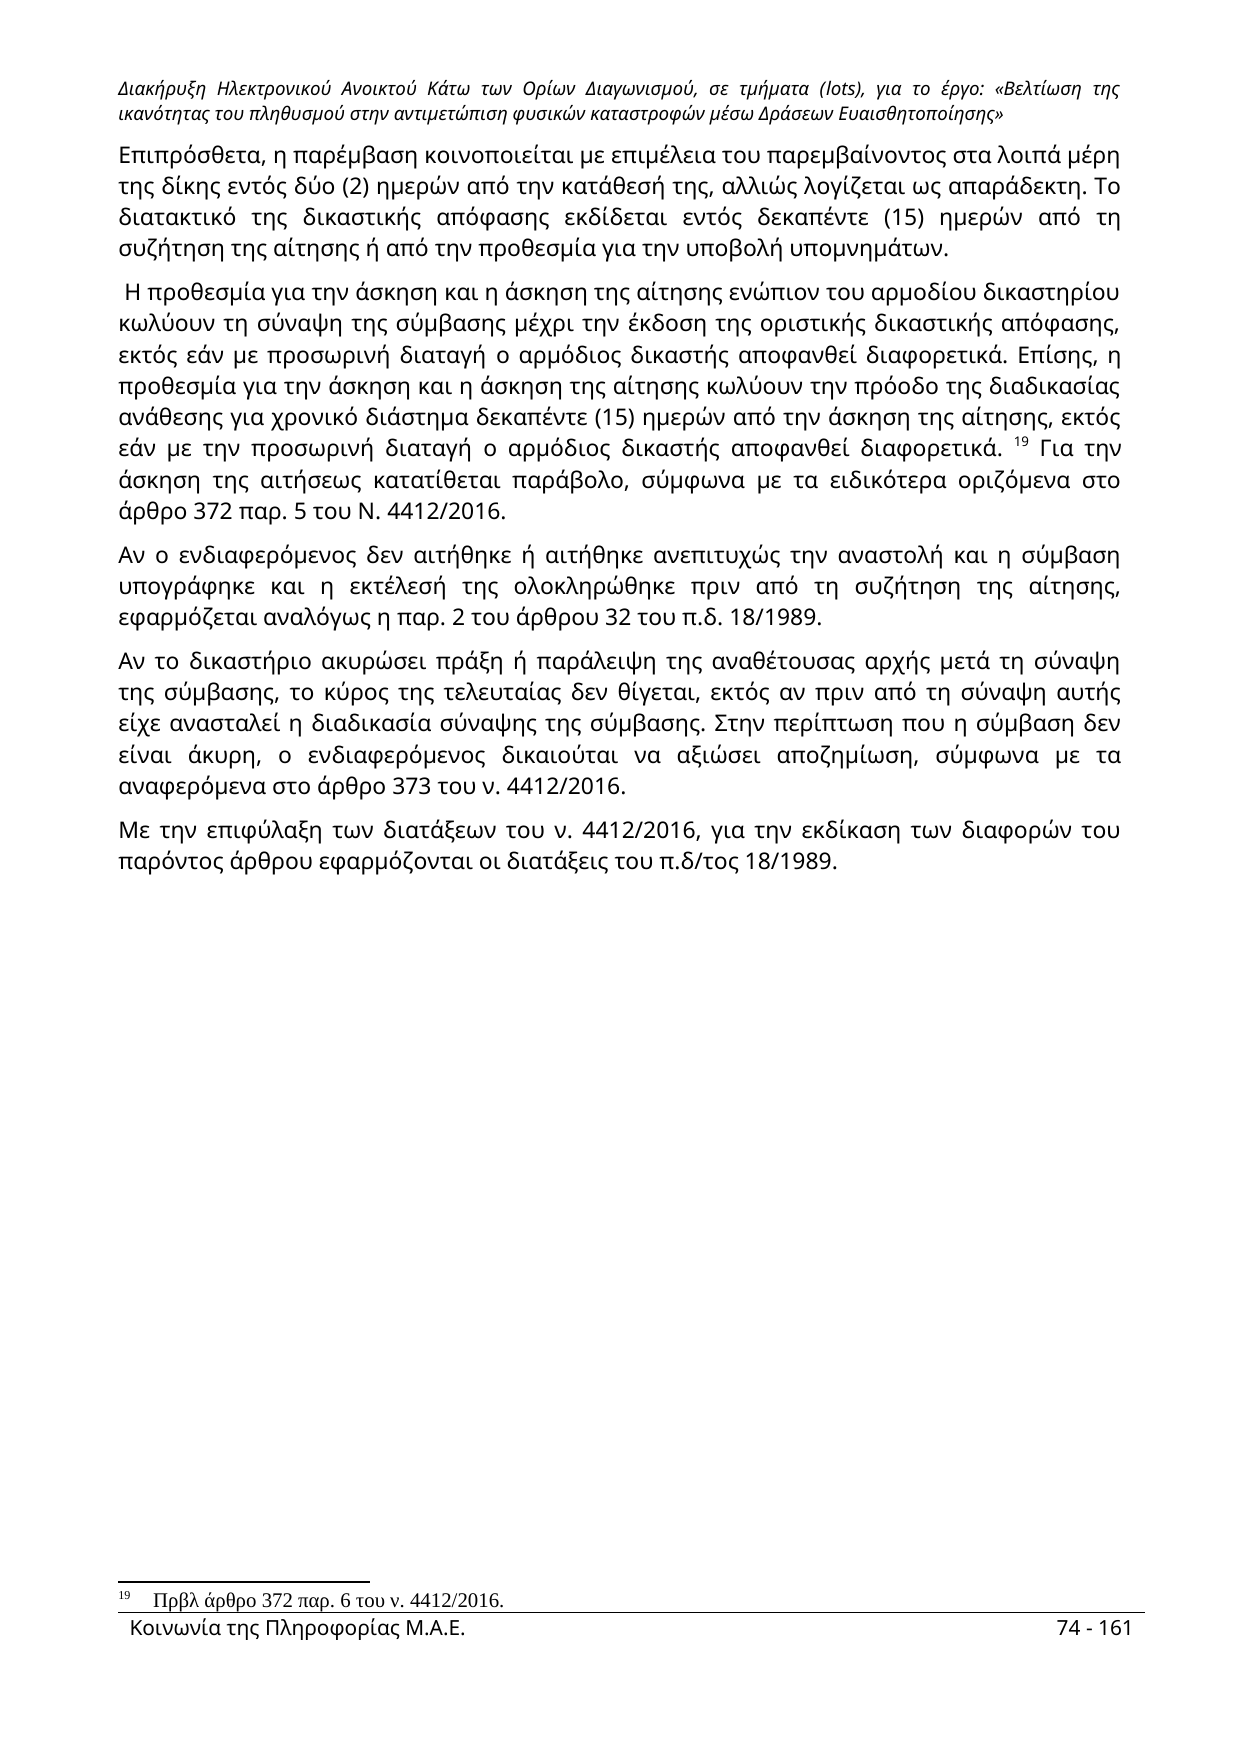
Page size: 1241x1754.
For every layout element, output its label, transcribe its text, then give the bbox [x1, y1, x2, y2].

text Η προθεσμία για την άσκηση και η άσκηση της αίτησης ενώπιον του αρμοδίου δικαστηρίου κωλύουν τη σύναψη της σύμβασης μέχρι την έκδοση της οριστικής δικαστικής απόφασης, εκτός εάν με προσωρινή διαταγή ο αρμόδιος δικαστής αποφανθεί διαφορετικά. Επίσης, η προθεσμία για την άσκηση και η άσκηση της αίτησης κωλύουν την πρόοδο της διαδικασίας ανάθεσης για χρονικό διάστημα δεκαπέντε (15) ημερών από την άσκηση της αίτησης, εκτός εάν με την προσωρινή διαταγή ο αρμόδιος δικαστής αποφανθεί διαφορετικά. Για την άσκηση της αιτήσεως κατατίθεται παράβολο, σύμφωνα με τα ειδικότερα οριζόμενα στο άρθρο 372 παρ. 5 του Ν. 4412/2016. [118, 276, 1122, 526]
text Αν ο ενδιαφερόμενος δεν αιτήθηκε ή αιτήθηκε ανεπιτυχώς την αναστολή και η σύμβαση υπογράφηκε και η εκτέλεσή της ολοκληρώθηκε πριν από τη συζήτηση της αίτησης, εφαρμόζεται αναλόγως η παρ. 2 του άρθρου 32 του π.δ. 18/1989. [118, 538, 1122, 632]
text Με την επιφύλαξη των διατάξεων του ν. 4412/2016, για την εκδίκαση των διαφορών του παρόντος άρθρου εφαρμόζονται οι διατάξεις του π.δ/τος 18/1989. [118, 813, 1122, 876]
text Αν το δικαστήριο ακυρώσει πράξη ή παράλειψη της αναθέτουσας αρχής μετά τη σύναψη της σύμβασης, το κύρος της τελευταίας δεν θίγεται, εκτός αν πριν από τη σύναψη αυτής είχε ανασταλεί η διαδικασία σύναψης της σύμβασης. Στην περίπτωση που η σύμβαση δεν είναι άκυρη, ο ενδιαφερόμενος δικαιούται να αξιώσει αποζημίωση, σύμφωνα με τα αναφερόμενα στο άρθρο 373 του ν. 4412/2016. [118, 645, 1122, 801]
text Επιπρόσθετα, η παρέμβαση κοινοποιείται με επιμέλεια του παρεμβαίνοντος στα λοιπά μέρη της δίκης εντός δύο (2) ημερών από την κατάθεσή της, αλλιώς λογίζεται ως απαράδεκτη. Το διατακτικό της δικαστικής απόφασης εκδίδεται εντός δεκαπέντε (15) ημερών από τη συζήτηση της αίτησης ή από την προθεσμία για την υποβολή υπομνημάτων. [118, 138, 1122, 263]
